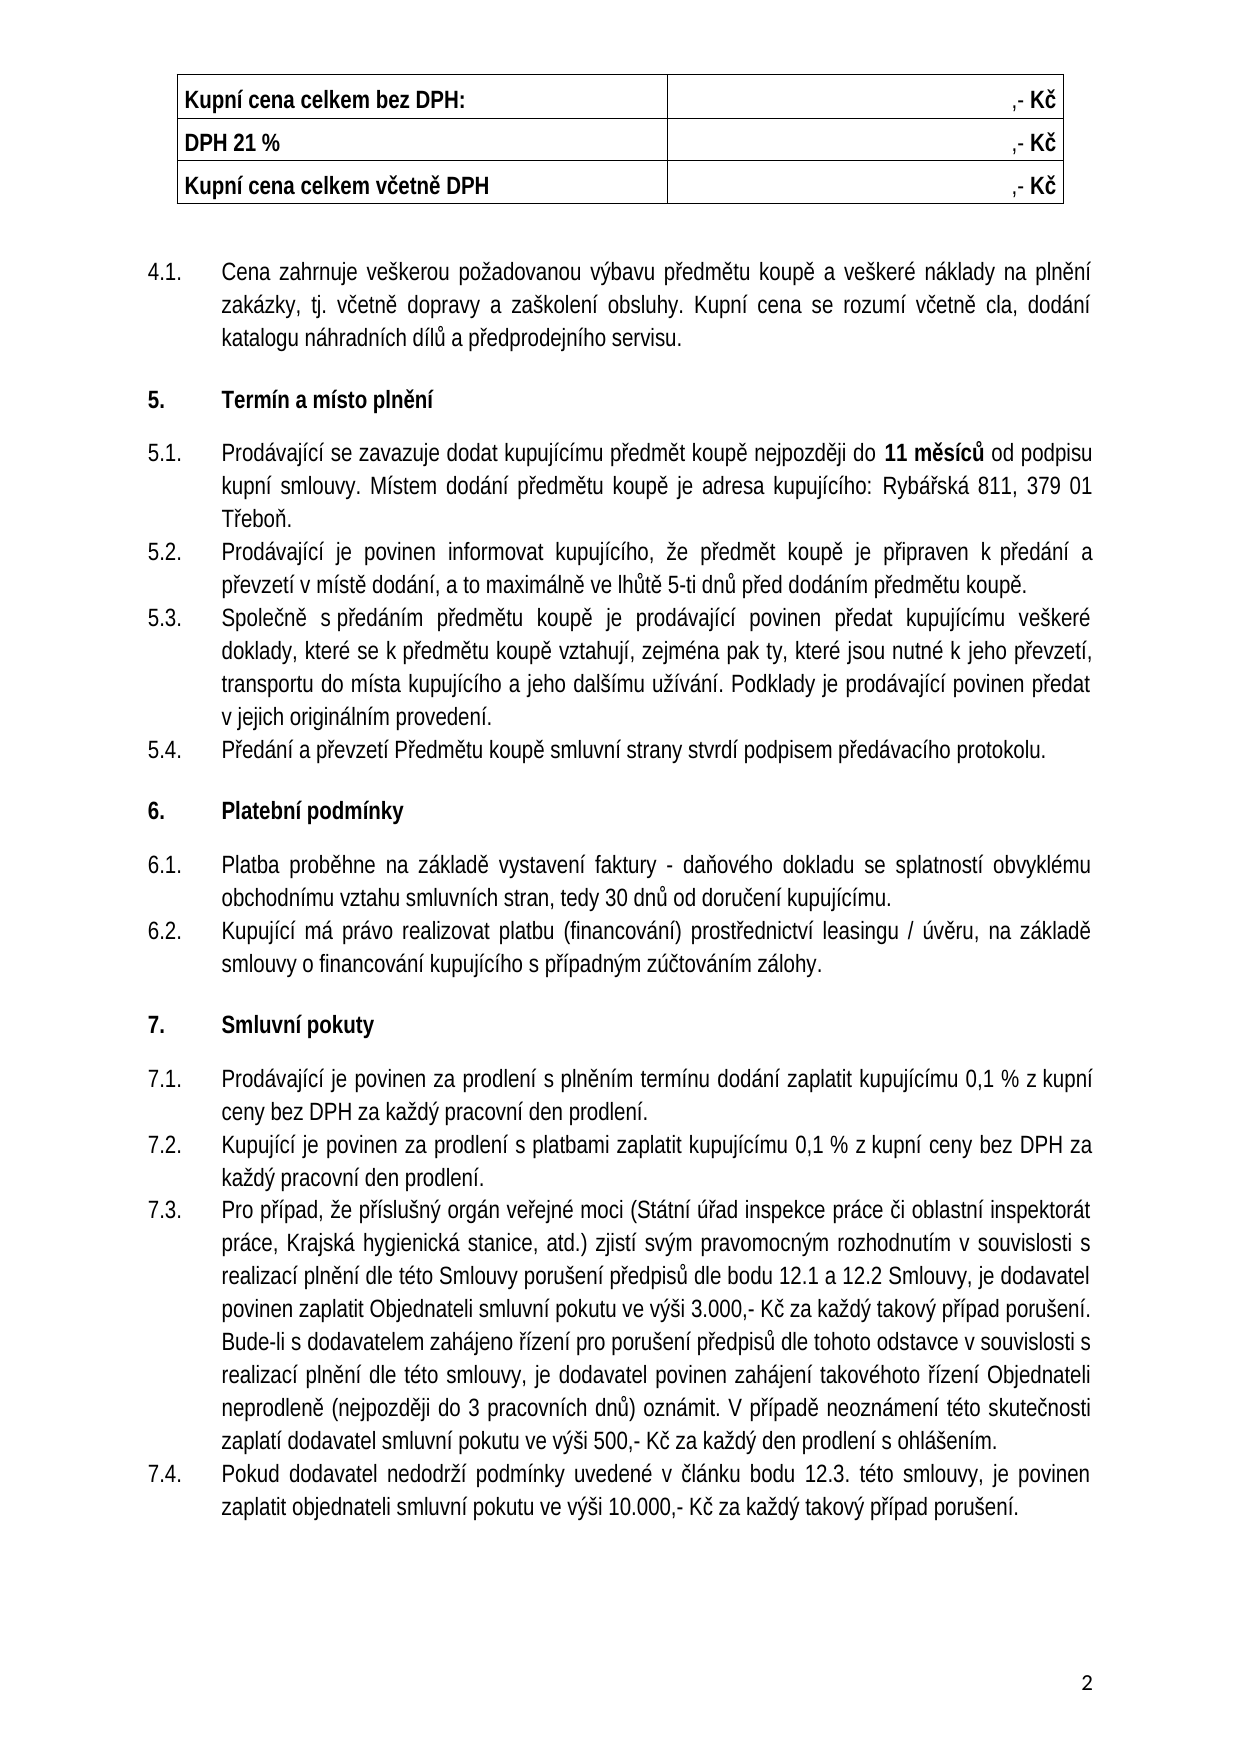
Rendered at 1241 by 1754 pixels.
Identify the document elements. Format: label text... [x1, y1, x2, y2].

list Cena zahrnuje veškerou požadovanou výbavu předmětu koupě a veškeré náklady na plnění zakázky, tj. včetně dopravy a zaškolení obsluhy. Kupní cena se rozumí včetně cla, dodání katalogu náhradních dílů a předprodejního servisu. [148, 257, 1093, 352]
table_cell DPH 21 % [178, 119, 667, 160]
table_header ,- Kč [668, 75, 1063, 117]
table_cell ,- Kč [668, 119, 1063, 160]
subtitle Termín a místo plnění [148, 385, 1093, 413]
list Kupující má právo realizovat platbu (financování) prostřednictví leasingu / úvěru, na základě smlouvy o financování kupujícího s případným zúčtováním zálohy. [148, 916, 1093, 977]
table_cell Kupní cena celkem včetně DPH [178, 161, 667, 203]
list Prodávající je povinen za prodlení s plněním termínu dodání zaplatit kupujícímu 0,1 % z kupní ceny bez DPH za každý pracovní den prodlení. [148, 1064, 1093, 1125]
list Předání a převzetí Předmětu koupě smluvní strany stvrdí podpisem předávacího protokolu. [148, 735, 1093, 763]
list Společně s předáním předmětu koupě je prodávající povinen předat kupujícímu veškeré doklady, které se k předmětu koupě vztahují, zejména pak ty, které jsou nutné k jeho převzetí, transportu do místa kupujícího a jeho dalšímu užívání. Podklady je prodávající povinen předat v jejich originálním provedení. [148, 603, 1093, 730]
table_cell ,- Kč [668, 161, 1063, 203]
subtitle Smluvní pokuty [148, 1010, 1093, 1039]
table_header Kupní cena celkem bez DPH: [178, 75, 667, 117]
subtitle Platební podmínky [148, 796, 1093, 825]
list Kupující je povinen za prodlení s platbami zaplatit kupujícímu 0,1 % z kupní ceny bez DPH za každý pracovní den prodlení. [148, 1130, 1093, 1191]
list Pokud dodavatel nedodrží podmínky uvedené v článku bodu 12.3. této smlouvy, je povinen zaplatit objednateli smluvní pokutu ve výši 10.000,- Kč za každý takový případ porušení. [148, 1459, 1093, 1520]
list Pro případ, že příslušný orgán veřejné moci (Státní úřad inspekce práce či oblastní inspektorát práce, Krajská hygienická stanice, atd.) zjistí svým pravomocným rozhodnutím v souvislosti s realizací plnění dle této Smlouvy porušení předpisů dle bodu 12.1 a 12.2 Smlouvy, je dodavatel povinen zaplatit Objednateli smluvní pokutu ve výši 3.000,- Kč za každý takový případ porušení. Bude-li s dodavatelem zahájeno řízení pro porušení předpisů dle tohoto odstavce v souvislosti s realizací plnění dle této smlouvy, je dodavatel povinen zahájení takovéhoto řízení Objednateli neprodleně (nejpozději do 3 pracovních dnů) oznámit. V případě neoznámení této skutečnosti zaplatí dodavatel smluvní pokutu ve výši 500,- Kč za každý den prodlení s ohlášením. [148, 1196, 1093, 1454]
list Platba proběhne na základě vystavení faktury - daňového dokladu se splatností obvyklému obchodnímu vztahu smluvních stran, tedy 30 dnů od doručení kupujícímu. [148, 850, 1093, 911]
list Prodávající se zavazuje dodat kupujícímu předmět koupě nejpozději do 11 měsíců od podpisu kupní smlouvy. Místem dodání předmětu koupě je adresa kupujícího: Rybářská 811, 379 01 Třeboň. [148, 438, 1093, 533]
list Prodávající je povinen informovat kupujícího, že předmět koupě je připraven k předání a převzetí v místě dodání, a to maximálně ve lhůtě 5-ti dnů před dodáním předmětu koupě. [148, 537, 1093, 599]
